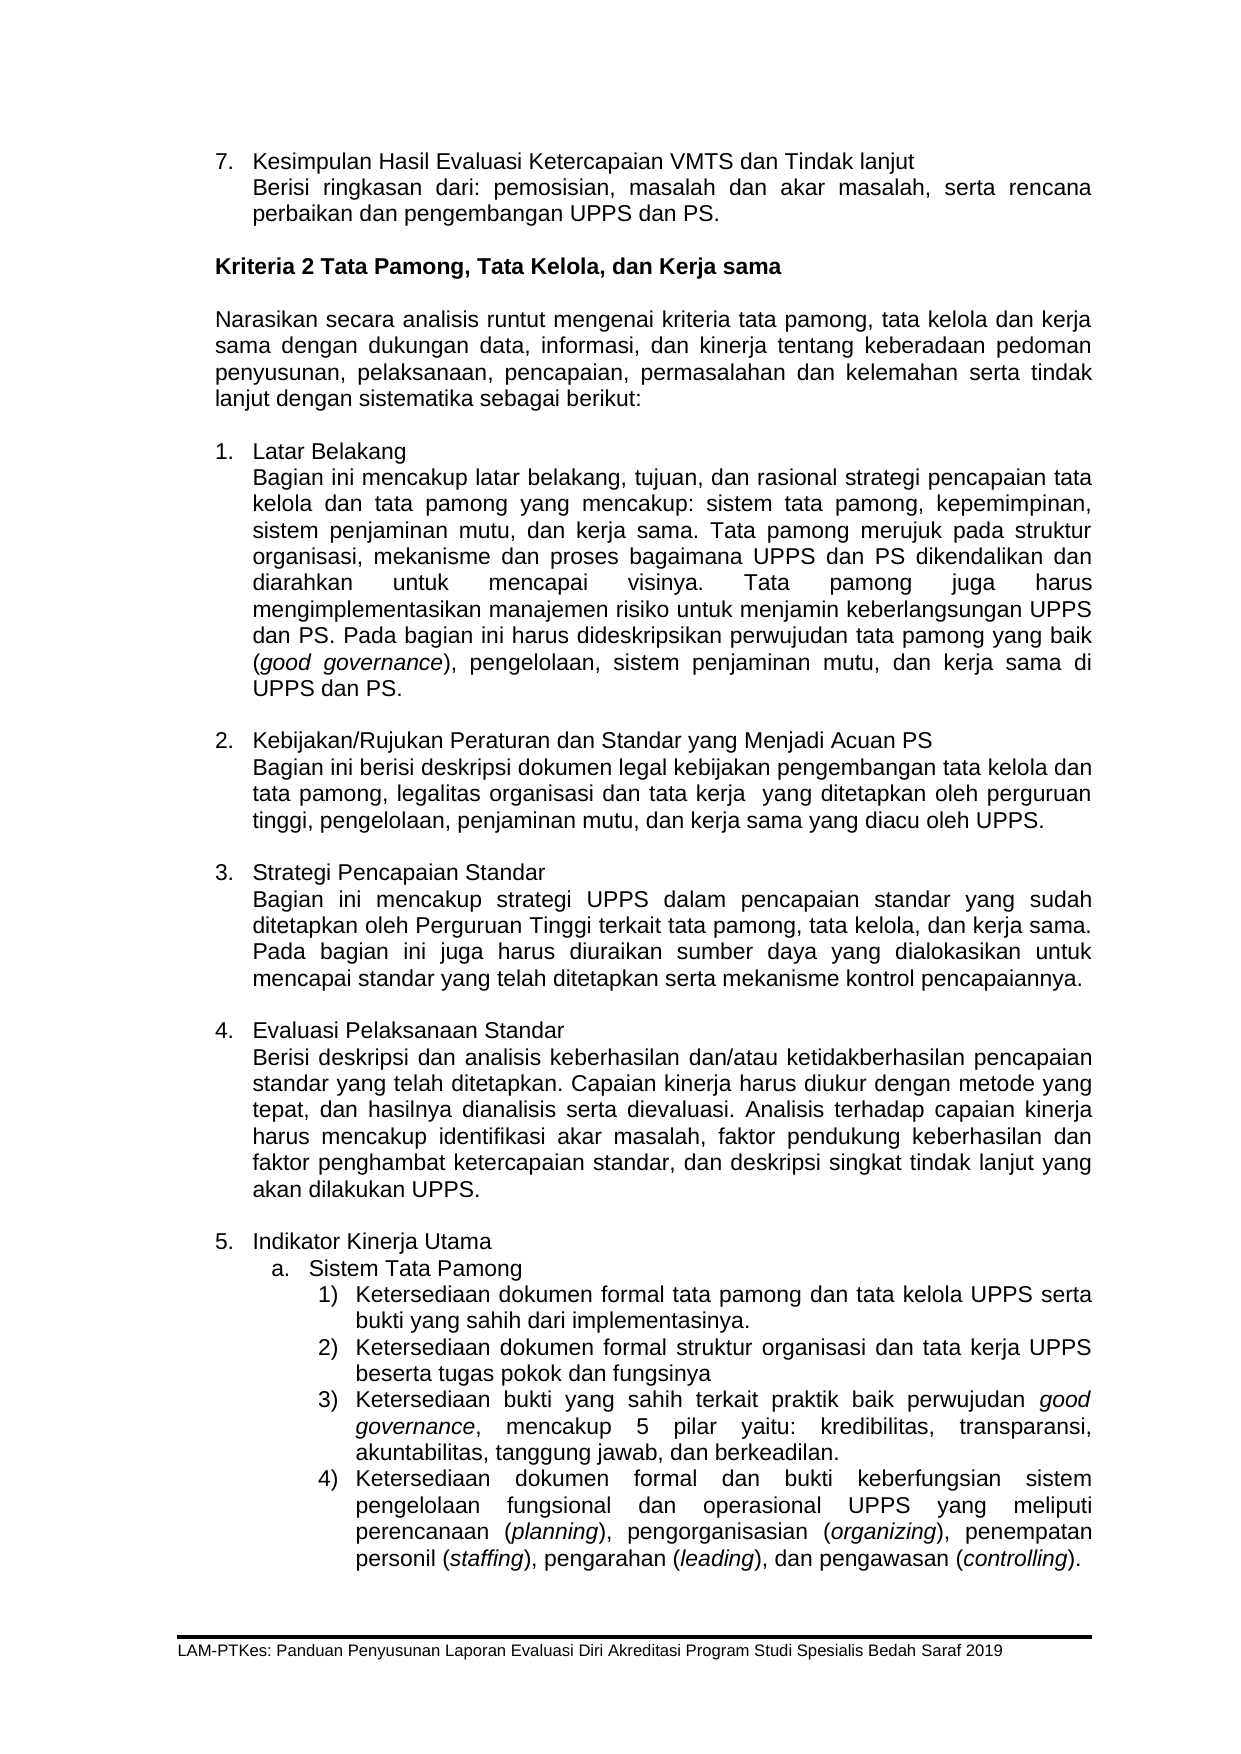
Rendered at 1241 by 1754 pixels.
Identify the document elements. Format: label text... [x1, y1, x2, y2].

list Kebijakan/Rujukan Peraturan dan Standar yang Menjadi Acuan PS [215, 727, 1092, 754]
list Kesimpulan Hasil Evaluasi Ketercapaian VMTS dan Tindak lanjut [215, 148, 1092, 174]
list Ketersediaan dokumen formal dan bukti keberfungsian sistem pengelolaan fungsional dan operasional UPPS yang meliputi perencanaan (planning), pengorganisasian (organizing), penempatan personil (staffing), pengarahan (leading), dan pengawasan (controlling). [318, 1465, 1092, 1571]
text Bagian ini mencakup strategi UPPS dalam pencapaian standar yang sudah ditetapkan oleh Perguruan Tinggi terkait tata pamong, tata kelola, dan kerja sama. Pada bagian ini juga harus diuraikan sumber daya yang dialokasikan untuk mencapai standar yang telah ditetapkan serta mekanisme kontrol pencapaiannya. [252, 886, 1092, 991]
list Sistem Tata Pamong [271, 1254, 1092, 1281]
list Ketersediaan bukti yang sahih terkait praktik baik perwujudan good governance, mencakup 5 pilar yaitu: kredibilitas, transparansi, akuntabilitas, tanggung jawab, dan berkeadilan. [318, 1386, 1092, 1465]
list Ketersediaan dokumen formal tata pamong dan tata kelola UPPS serta bukti yang sahih dari implementasinya. [318, 1281, 1092, 1334]
text Berisi deskripsi dan analisis keberhasilan dan/atau ketidakberhasilan pencapaian standar yang telah ditetapkan. Capaian kinerja harus diukur dengan metode yang tepat, dan hasilnya dianalisis serta dievaluasi. Analisis terhadap capaian kinerja harus mencakup identifikasi akar masalah, faktor pendukung keberhasilan dan faktor penghambat ketercapaian standar, dan deskripsi singkat tindak lanjut yang akan dilakukan UPPS. [252, 1044, 1092, 1202]
subtitle Kriteria 2 Tata Pamong, Tata Kelola, dan Kerja sama [215, 253, 1092, 279]
text Narasikan secara analisis runtut mengenai kriteria tata pamong, tata kelola dan kerja sama dengan dukungan data, informasi, dan kinerja tentang keberadaan pedoman penyusunan, pelaksanaan, pencapaian, permasalahan dan kelemahan serta tindak lanjut dengan sistematika sebagai berikut: [215, 306, 1092, 411]
list Ketersediaan dokumen formal struktur organisasi dan tata kerja UPPS beserta tugas pokok dan fungsinya [318, 1334, 1092, 1386]
list Indikator Kinerja Utama [215, 1228, 1092, 1254]
text Bagian ini berisi deskripsi dokumen legal kebijakan pengembangan tata kelola dan tata pamong, legalitas organisasi dan tata kerja yang ditetapkan oleh perguruan tinggi, pengelolaan, penjaminan mutu, dan kerja sama yang diacu oleh UPPS. [252, 754, 1092, 833]
text Bagian ini mencakup latar belakang, tujuan, dan rasional strategi pencapaian tata kelola dan tata pamong yang mencakup: sistem tata pamong, kepemimpinan, sistem penjaminan mutu, dan kerja sama. Tata pamong merujuk pada struktur organisasi, mekanisme dan proses bagaimana UPPS dan PS dikendalikan dan diarahkan untuk mencapai visinya. Tata pamong juga harus mengimplementasikan manajemen risiko untuk menjamin keberlangsungan UPPS dan PS. Pada bagian ini harus dideskripsikan perwujudan tata pamong yang baik (good governance), pengelolaan, sistem penjaminan mutu, dan kerja sama di UPPS dan PS. [252, 464, 1092, 701]
list Strategi Pencapaian Standar [215, 859, 1092, 886]
text Berisi ringkasan dari: pemosisian, masalah dan akar masalah, serta rencana perbaikan dan pengembangan UPPS dan PS. [252, 174, 1092, 227]
list Latar Belakang [215, 438, 1092, 464]
list Evaluasi Pelaksanaan Standar [215, 1017, 1092, 1044]
